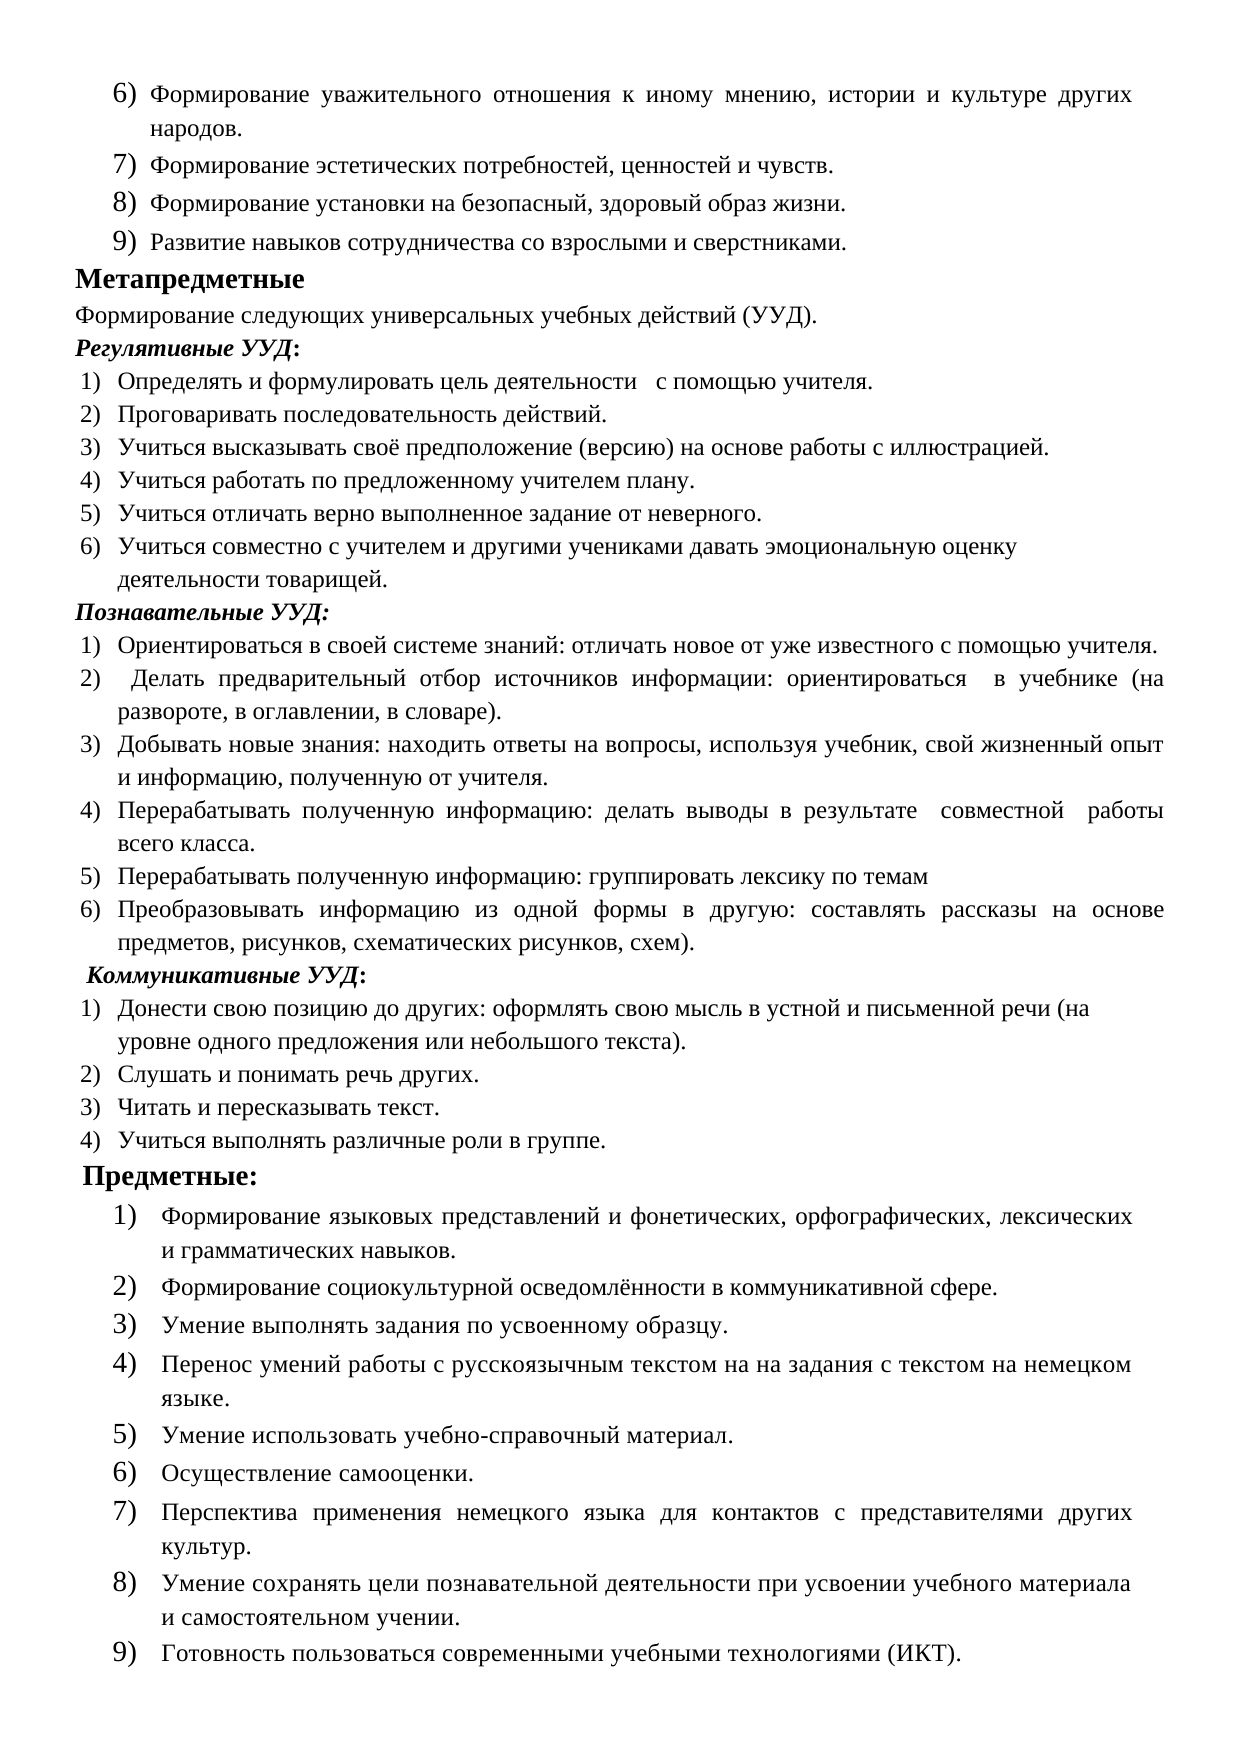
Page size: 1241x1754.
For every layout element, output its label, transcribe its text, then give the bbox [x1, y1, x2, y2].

list Читать и пересказывать текст. [80, 1092, 1165, 1121]
list Развитие навыков сотрудничества со взрослыми и сверстниками. [112, 223, 1133, 256]
list Формирование языковых представлений и фонетических, орфографических, лексических и грамматических навыков. [112, 1197, 1133, 1264]
list Учиться отличать верно выполненное задание от неверного. [80, 498, 1165, 527]
list Осуществление самооценки. [112, 1454, 1133, 1488]
list Донести свою позицию до других: оформлять свою мысль в устной и письменной речи (на уровне одного предложения или небольшого текста). [80, 993, 1165, 1055]
list Делать предварительный отбор источников информации: ориентироваться в учебнике (на развороте, в оглавлении, в словаре). [80, 663, 1165, 725]
list Умение сохранять цели познавательной деятельности при усвоении учебного материала и самостоятельном учении. [112, 1564, 1133, 1630]
list Добывать новые знания: находить ответы на вопросы, используя учебник, свой жизненный опыт и информацию, полученную от учителя. [80, 729, 1165, 791]
list Учиться выполнять различные роли в группе. [80, 1126, 1165, 1154]
list Определять и формулировать цель деятельности с помощью учителя. [80, 366, 1165, 395]
text Метапредметные [75, 261, 1133, 295]
text Формирование следующих универсальных учебных действий (УУД). [75, 300, 1165, 329]
text Предметные: [75, 1158, 1133, 1192]
list Преобразовывать информацию из одной формы в другую: составлять рассказы на основе предметов, рисунков, схематических рисунков, схем). [80, 894, 1165, 956]
list Перерабатывать полученную информацию: делать выводы в результате совместной работы всего класса. [80, 795, 1165, 857]
list Умение использовать учебно-справочный материал. [112, 1416, 1133, 1449]
list Перерабатывать полученную информацию: группировать лексику по темам [80, 861, 1165, 890]
text Регулятивные УУД: [75, 333, 1165, 362]
list Учиться высказывать своё предположение (версию) на основе работы с иллюстрацией. [80, 432, 1165, 461]
list Учиться совместно с учителем и другими учениками давать эмоциональную оценку деятельности товарищей. [80, 531, 1165, 593]
text Познавательные УУД: [75, 597, 1165, 626]
list Формирование установки на безопасный, здоровый образ жизни. [112, 184, 1133, 218]
list Учиться работать по предложенному учителем плану. [80, 465, 1165, 494]
list Готовность пользоваться современными учебными технологиями (ИКТ). [112, 1634, 1133, 1668]
list Проговаривать последовательность действий. [80, 399, 1165, 428]
list Перспектива применения немецкого языка для контактов с представителями других культур. [112, 1493, 1133, 1559]
text Коммуникативные УУД: [80, 960, 1165, 989]
list Формирование социокультурной осведомлённости в коммуникативной сфере. [112, 1268, 1133, 1301]
list Перенос умений работы с русскоязычным текстом на на задания с текстом на немецком языке. [112, 1345, 1133, 1412]
list Ориентироваться в своей системе знаний: отличать новое от уже известного с помощью учителя. [80, 630, 1165, 659]
list Слушать и понимать речь других. [80, 1059, 1165, 1088]
list Умение выполнять задания по усвоенному образцу. [112, 1306, 1133, 1340]
list Формирование уважительного отношения к иному мнению, истории и культуре других народов. [112, 75, 1133, 142]
list Формирование эстетических потребностей, ценностей и чувств. [112, 146, 1133, 179]
